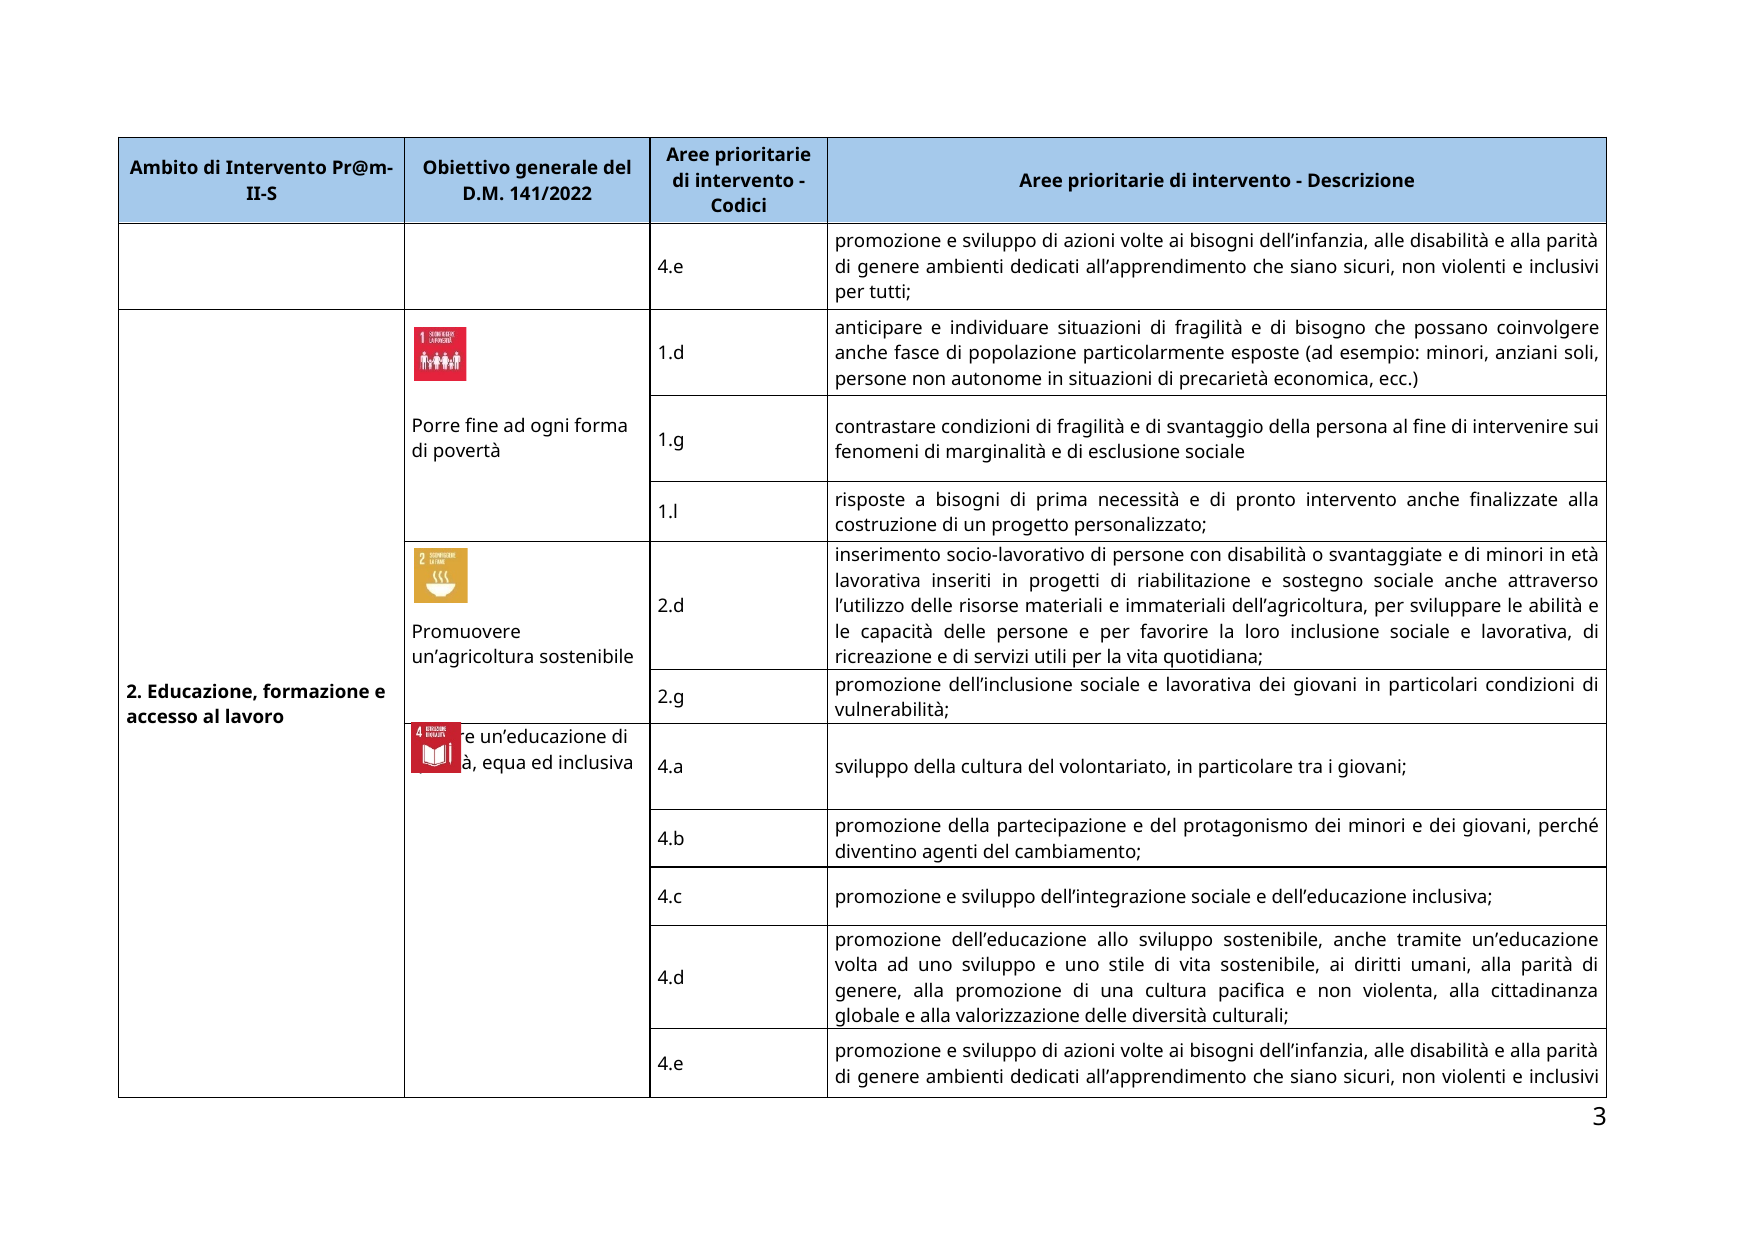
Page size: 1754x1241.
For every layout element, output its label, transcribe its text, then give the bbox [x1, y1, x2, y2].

table_cell 4.e [651, 224, 827, 309]
table_cell anticipare e individuare situazioni di fragilità e di bisogno che possano coinvolgere anche fasce di popolazione particolarmente esposte (ad esempio: minori, anziani soli, persone non autonome in situazioni di precarietà economica, ecc.) [828, 310, 1606, 395]
table_cell Promuovere un’agricoltura sostenibile [405, 542, 649, 723]
picture [414, 327, 467, 381]
table_cell 4.c [651, 868, 827, 925]
table_cell Porre fine ad ogni forma di povertà [405, 310, 649, 541]
table_header Aree prioritarie di intervento - Descrizione [828, 138, 1606, 222]
table_cell 4.b [651, 810, 827, 866]
table_cell 1.l [651, 482, 827, 541]
table_header Ambito di Intervento Pr@m-II-S [119, 138, 404, 222]
table_cell risposte a bisogni di prima necessità e di pronto intervento anche finalizzate alla costruzione di un progetto personalizzato; [828, 482, 1606, 541]
table_cell 2.g [651, 670, 827, 723]
table_cell 2. Educazione, formazione e accesso al lavoro [119, 310, 404, 1097]
table_cell Fornire un’educazione di qualità, equa ed inclusiva [405, 724, 649, 1097]
table_cell 4.a [651, 724, 827, 809]
table_cell promozione della partecipazione e del protagonismo dei minori e dei giovani, perché diventino agenti del cambiamento; [828, 810, 1606, 866]
table_cell promozione e sviluppo dell’integrazione sociale e dell’educazione inclusiva; [828, 868, 1606, 925]
table_header Aree prioritarie di intervento - Codici [651, 138, 827, 222]
table_cell 4.d [651, 926, 827, 1028]
table_cell sviluppo della cultura del volontariato, in particolare tra i giovani; [828, 724, 1606, 809]
table_cell 4.e [651, 1029, 827, 1097]
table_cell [828, 1029, 1606, 1097]
picture [411, 722, 462, 773]
table_cell inserimento socio-lavorativo di persone con disabilità o svantaggiate e di minori in età lavorativa inseriti in progetti di riabilitazione e sostegno sociale anche attraverso l’utilizzo delle risorse materiali e immateriali dell’agricoltura, per sviluppare le abilità e le capacità delle persone e per favorire la loro inclusione sociale e lavorativa, di ricreazione e di servizi utili per la vita quotidiana; [828, 542, 1606, 669]
table_cell promozione dell’inclusione sociale e lavorativa dei giovani in particolari condizioni di vulnerabilità; [828, 670, 1606, 723]
table_cell 1.d [651, 310, 827, 395]
table_cell 1.g [651, 396, 827, 481]
table_cell contrastare condizioni di fragilità e di svantaggio della persona al fine di intervenire sui fenomeni di marginalità e di esclusione sociale [828, 396, 1606, 481]
table_cell 2.d [651, 542, 827, 669]
picture [414, 548, 468, 603]
table_header Obiettivo generale del D.M. 141/2022 [405, 138, 649, 222]
table_cell promozione dell’educazione allo sviluppo sostenibile, anche tramite un’educazione volta ad uno sviluppo e uno stile di vita sostenibile, ai diritti umani, alla parità di genere, alla promozione di una cultura pacifica e non violenta, alla cittadinanza globale e alla valorizzazione delle diversità culturali; [828, 926, 1606, 1028]
